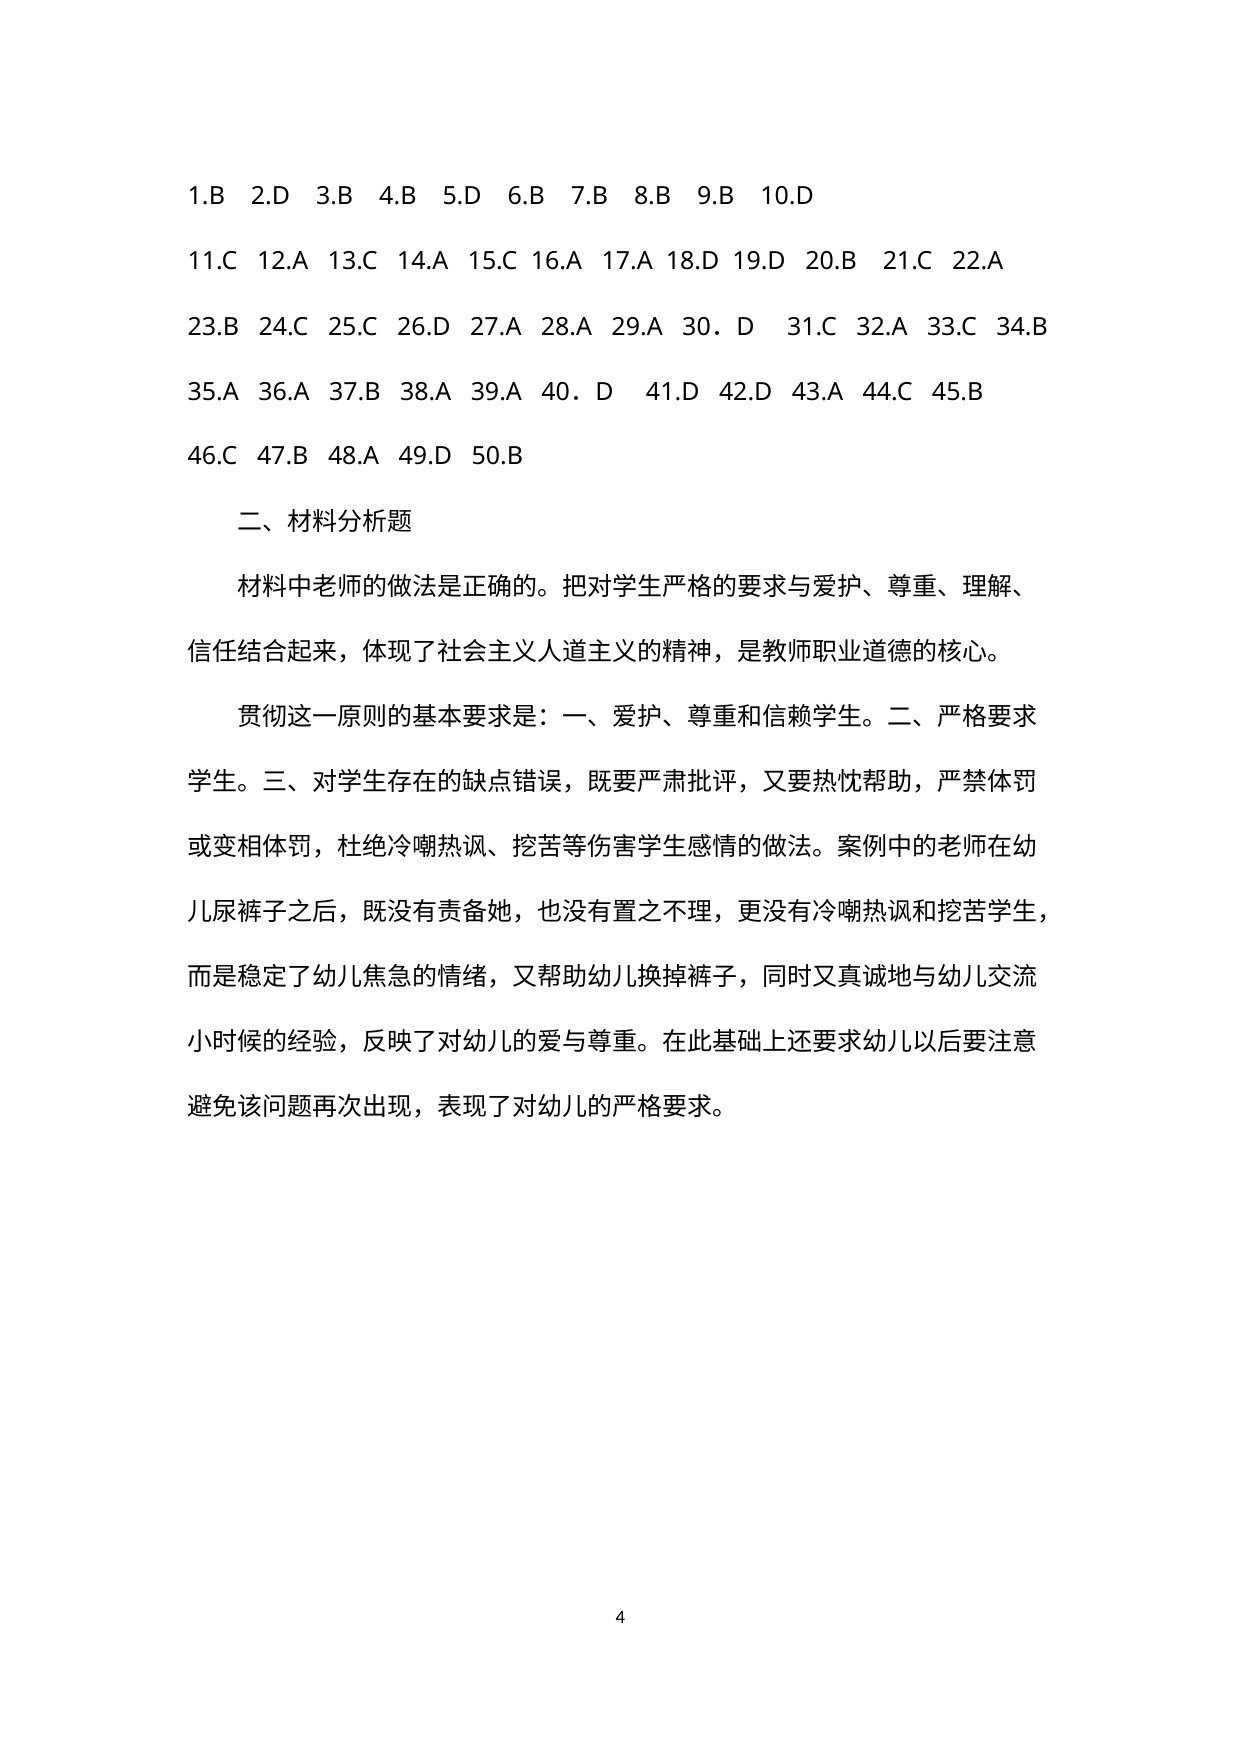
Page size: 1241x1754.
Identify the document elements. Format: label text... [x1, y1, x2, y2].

text 贯彻这一原则的基本要求是：一、爱护、尊重和信赖学生。二、严格要求学生。三、对学生存在的缺点错误，既要严肃批评，又要热忱帮助，严禁体罚或变相体罚，杜绝冷嘲热讽、挖苦等伤害学生感情的做法。案例中的老师在幼儿尿裤子之后，既没有责备她，也没有置之不理，更没有冷嘲热讽和挖苦学生，而是稳定了幼儿焦急的情绪，又帮助幼儿换掉裤子，同时又真诚地与幼儿交流小时候的经验，反映了对幼儿的爱与尊重。在此基础上还要求幼儿以后要注意避免该问题再次出现，表现了对幼儿的严格要求。 [187, 682, 1053, 1137]
text 11.C 12.A 13.C 14.A 15.C 16.A 17.A 18.D 19.D 20.B 21.C 22.A 23.B 24.C 25.C 26.D 27.A 28.A 29.A 30．D 31.C 32.A 33.C 34.B 35.A 36.A 37.B 38.A 39.A 40．D 41.D 42.D 43.A 44.C 45.B 46.C 47.B 48.A 49.D 50.B [187, 227, 1053, 487]
text 材料中老师的做法是正确的。把对学生严格的要求与爱护、尊重、理解、信任结合起来，体现了社会主义人道主义的精神，是教师职业道德的核心。 [187, 552, 1053, 682]
text 二、材料分析题 [187, 487, 1053, 552]
list B 2.D 3.B 4.B 5.D 6.B 7.B 8.B 9.B 10.D [187, 162, 1053, 227]
